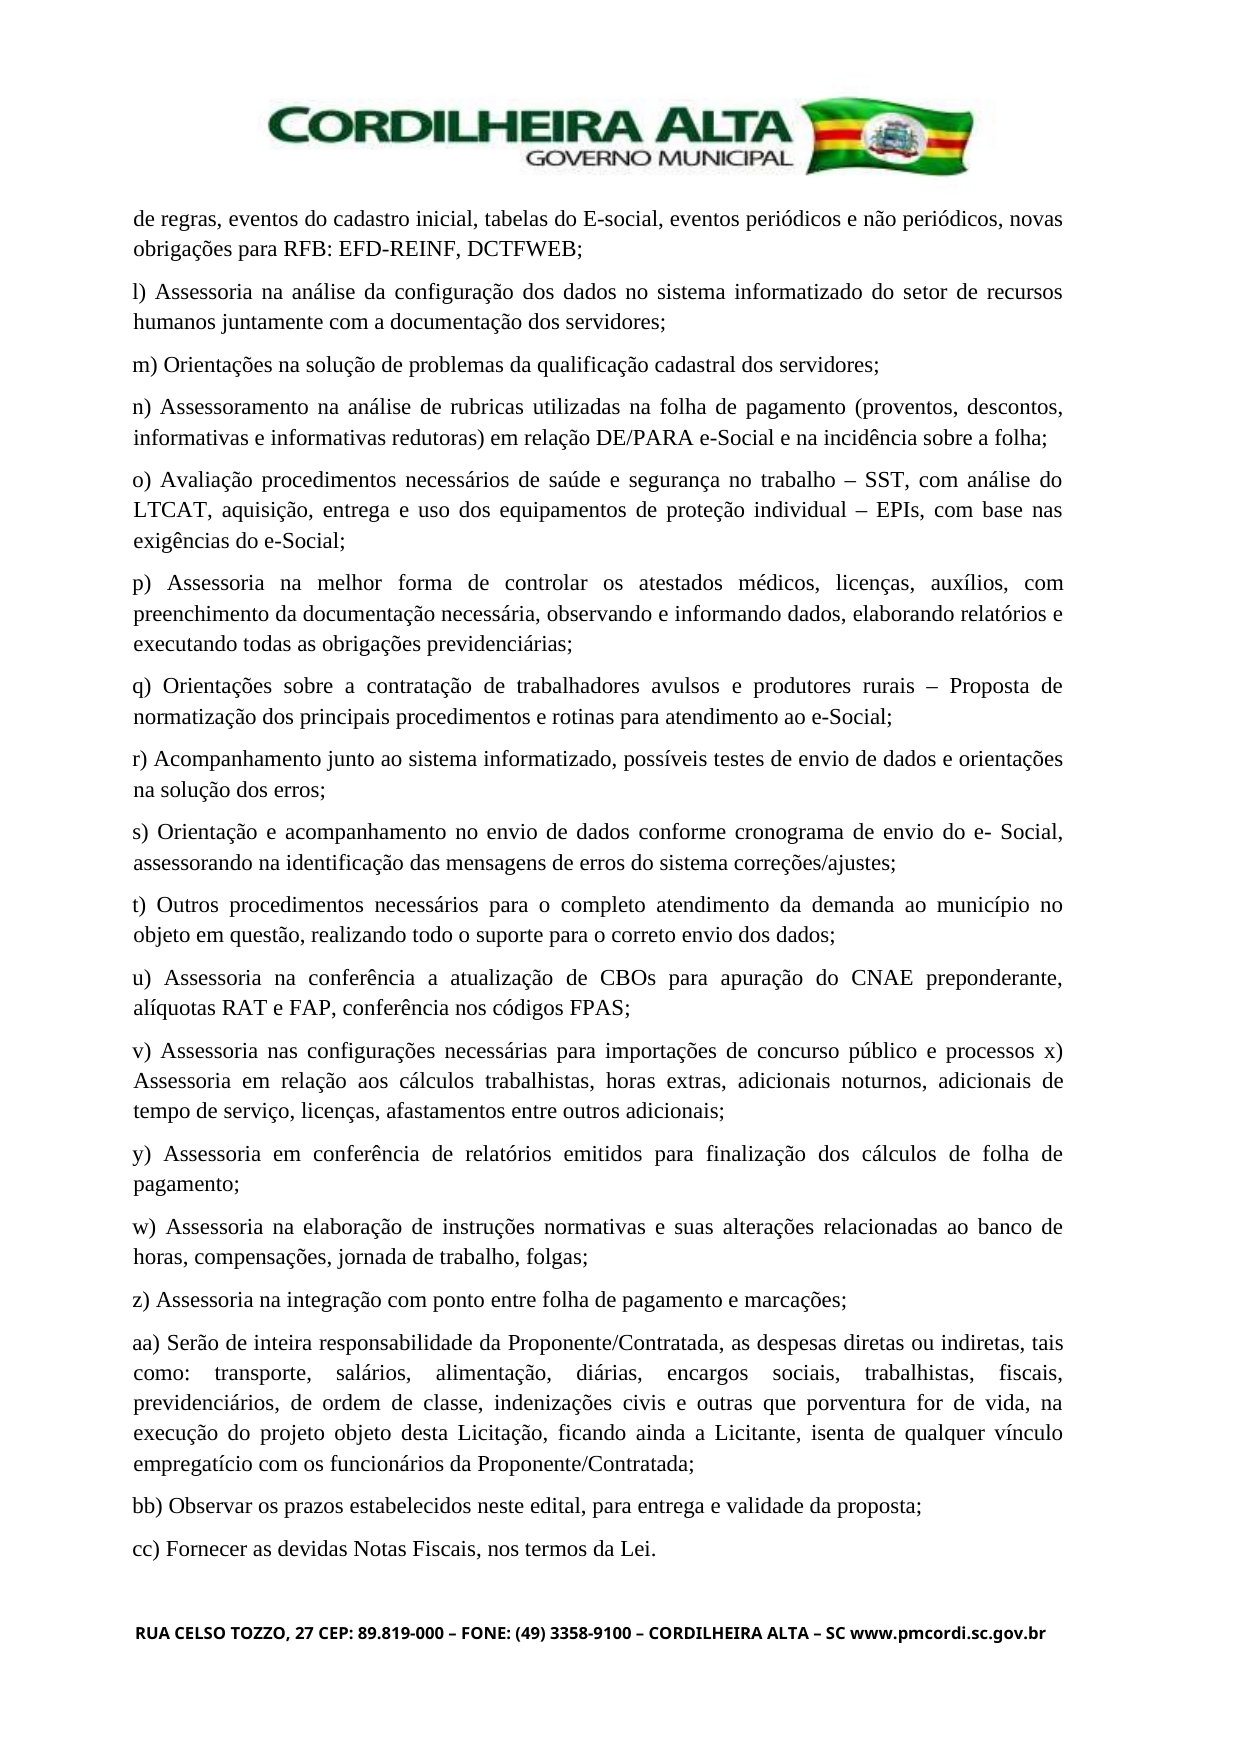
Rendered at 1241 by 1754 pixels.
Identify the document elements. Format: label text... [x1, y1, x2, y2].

text y) Assessoria em conferência de relatórios emitidos para finalização dos cálculos de folha de pagamento; [132, 1140, 1065, 1197]
text o) Avaliação procedimentos necessários de saúde e segurança no trabalho – SST, com análise do LTCAT, aquisição, entrega e uso dos equipamentos de proteção individual – EPIs, com base nas exigências do e-Social; [132, 466, 1065, 553]
text bb) Observar os prazos estabelecidos neste edital, para entrega e validade da proposta; [132, 1492, 1065, 1519]
text s) Orientação e acompanhamento no envio de dados conforme cronograma de envio do e- Social, assessorando na identificação das mensagens de erros do sistema correções/ajustes; [132, 818, 1065, 875]
text l) Assessoria na análise da configuração dos dados no sistema informatizado do setor de recursos humanos juntamente com a documentação dos servidores; [132, 278, 1065, 334]
text cc) Fornecer as devidas Notas Fiscais, nos termos da Lei. [132, 1535, 1065, 1561]
text q) Orientações sobre a contratação de trabalhadores avulsos e produtores rurais – Proposta de normatização dos principais procedimentos e rotinas para atendimento ao e-Social; [132, 673, 1065, 729]
text r) Acompanhamento junto ao sistema informatizado, possíveis testes de envio de dados e orientações na solução dos erros; [132, 746, 1065, 802]
text u) Assessoria na conferência a atualização de CBOs para apuração do CNAE preponderante, alíquotas RAT e FAP, conferência nos códigos FPAS; [132, 964, 1065, 1021]
text p) Assessoria na melhor forma de controlar os atestados médicos, licenças, auxílios, com preenchimento da documentação necessária, observando e informando dados, elaborando relatórios e executando todas as obrigações previdenciárias; [132, 569, 1065, 656]
text m) Orientações na solução de problemas da qualificação cadastral dos servidores; [132, 351, 1065, 377]
text n) Assessoramento na análise de rubricas utilizadas na folha de pagamento (proventos, descontos, informativas e informativas redutoras) em relação DE/PARA e-Social e na incidência sobre a folha; [132, 393, 1065, 450]
text z) Assessoria na integração com ponto entre folha de pagamento e marcações; [132, 1286, 1065, 1312]
picture [245, 73, 997, 201]
text aa) Serão de inteira responsabilidade da Proponente/Contratada, as despesas diretas ou indiretas, tais como: transporte, salários, alimentação, diárias, encargos sociais, trabalhistas, fiscais, previdenciários, de ordem de classe, indenizações civis e outras que porventura for de vida, na execução do projeto objeto desta Licitação, ficando ainda a Licitante, isenta de qualquer vínculo empregatício com os funcionários da Proponente/Contratada; [132, 1329, 1065, 1476]
text v) Assessoria nas configurações necessárias para importações de concurso público e processos x) Assessoria em relação aos cálculos trabalhistas, horas extras, adicionais noturnos, adicionais de tempo de serviço, licenças, afastamentos entre outros adicionais; [132, 1037, 1065, 1124]
text t) Outros procedimentos necessários para o completo atendimento da demanda ao município no objeto em questão, realizando todo o suporte para o correto envio dos dados; [132, 891, 1065, 948]
text w) Assessoria na elaboração de instruções normativas e suas alterações relacionadas ao banco de horas, compensações, jornada de trabalho, folgas; [132, 1213, 1065, 1270]
